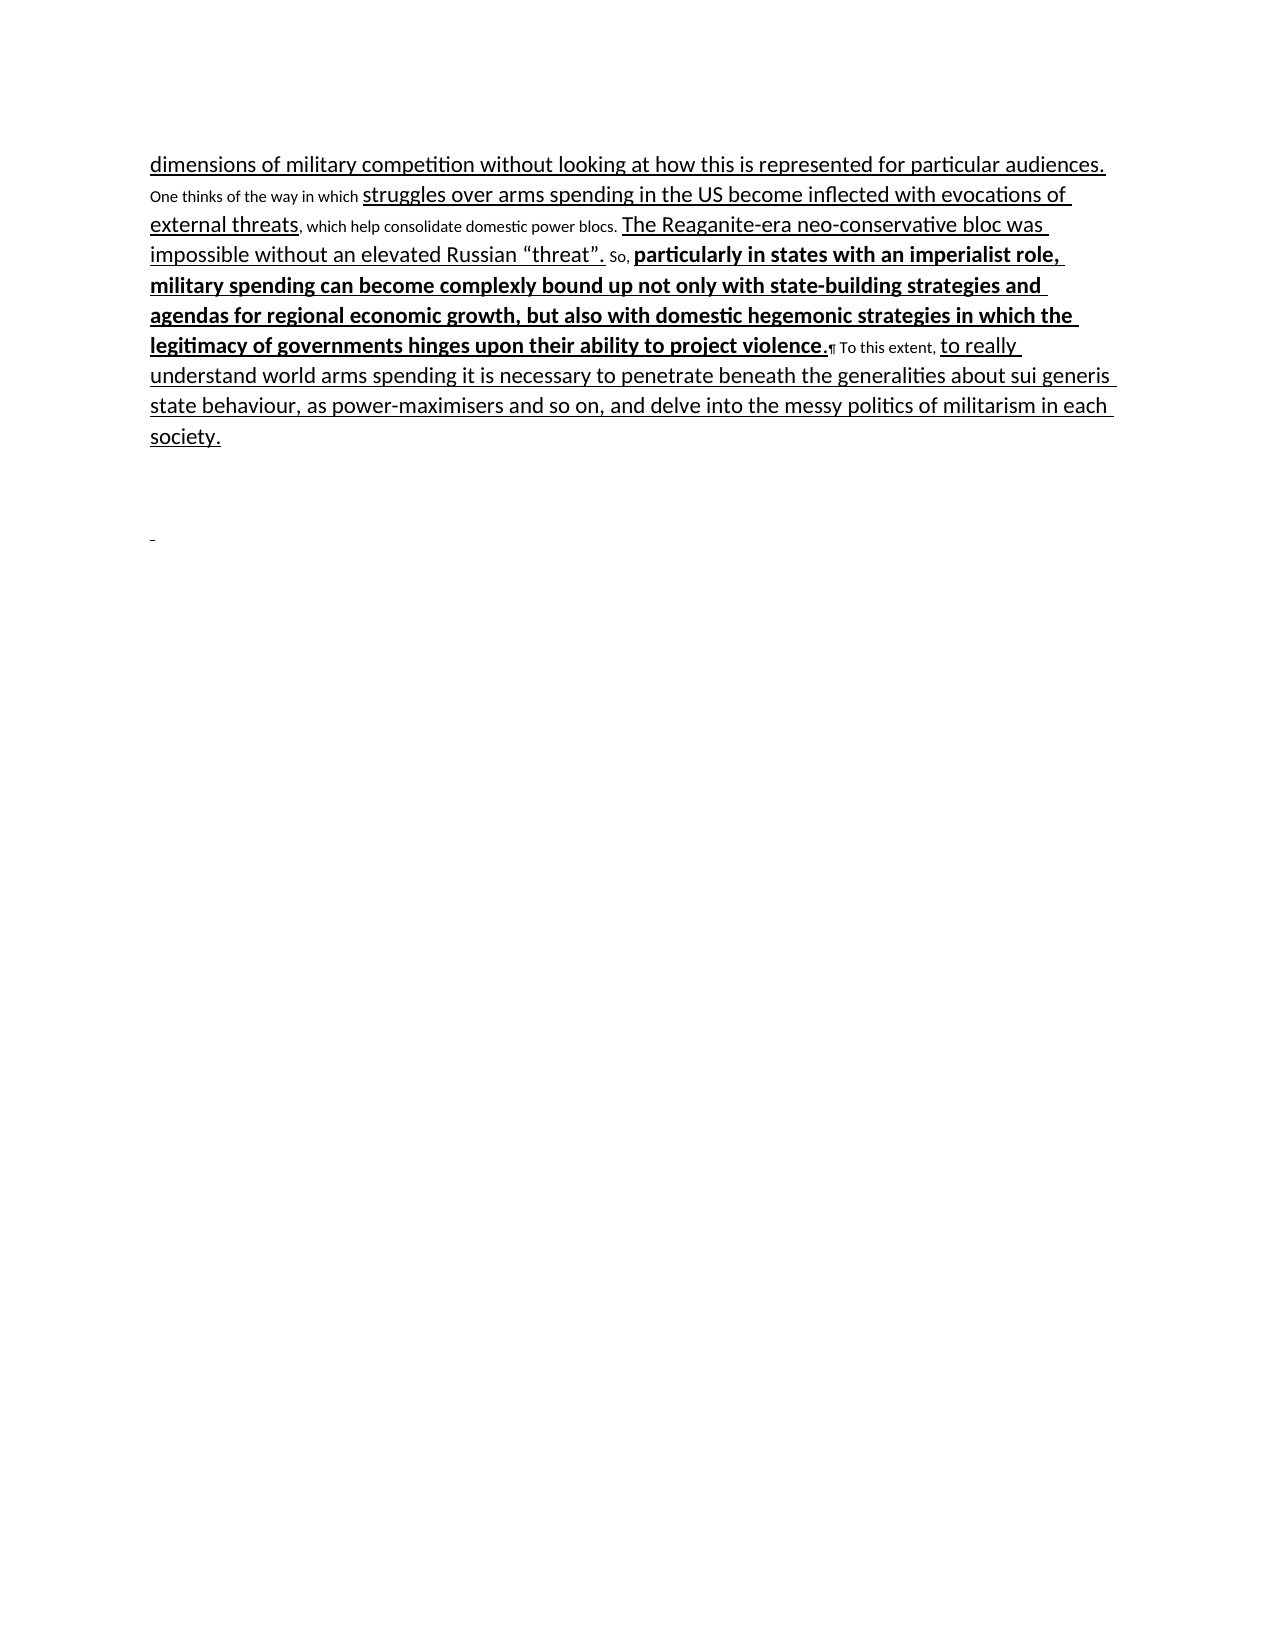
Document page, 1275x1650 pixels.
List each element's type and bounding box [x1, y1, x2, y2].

text [150, 150, 1125, 450]
